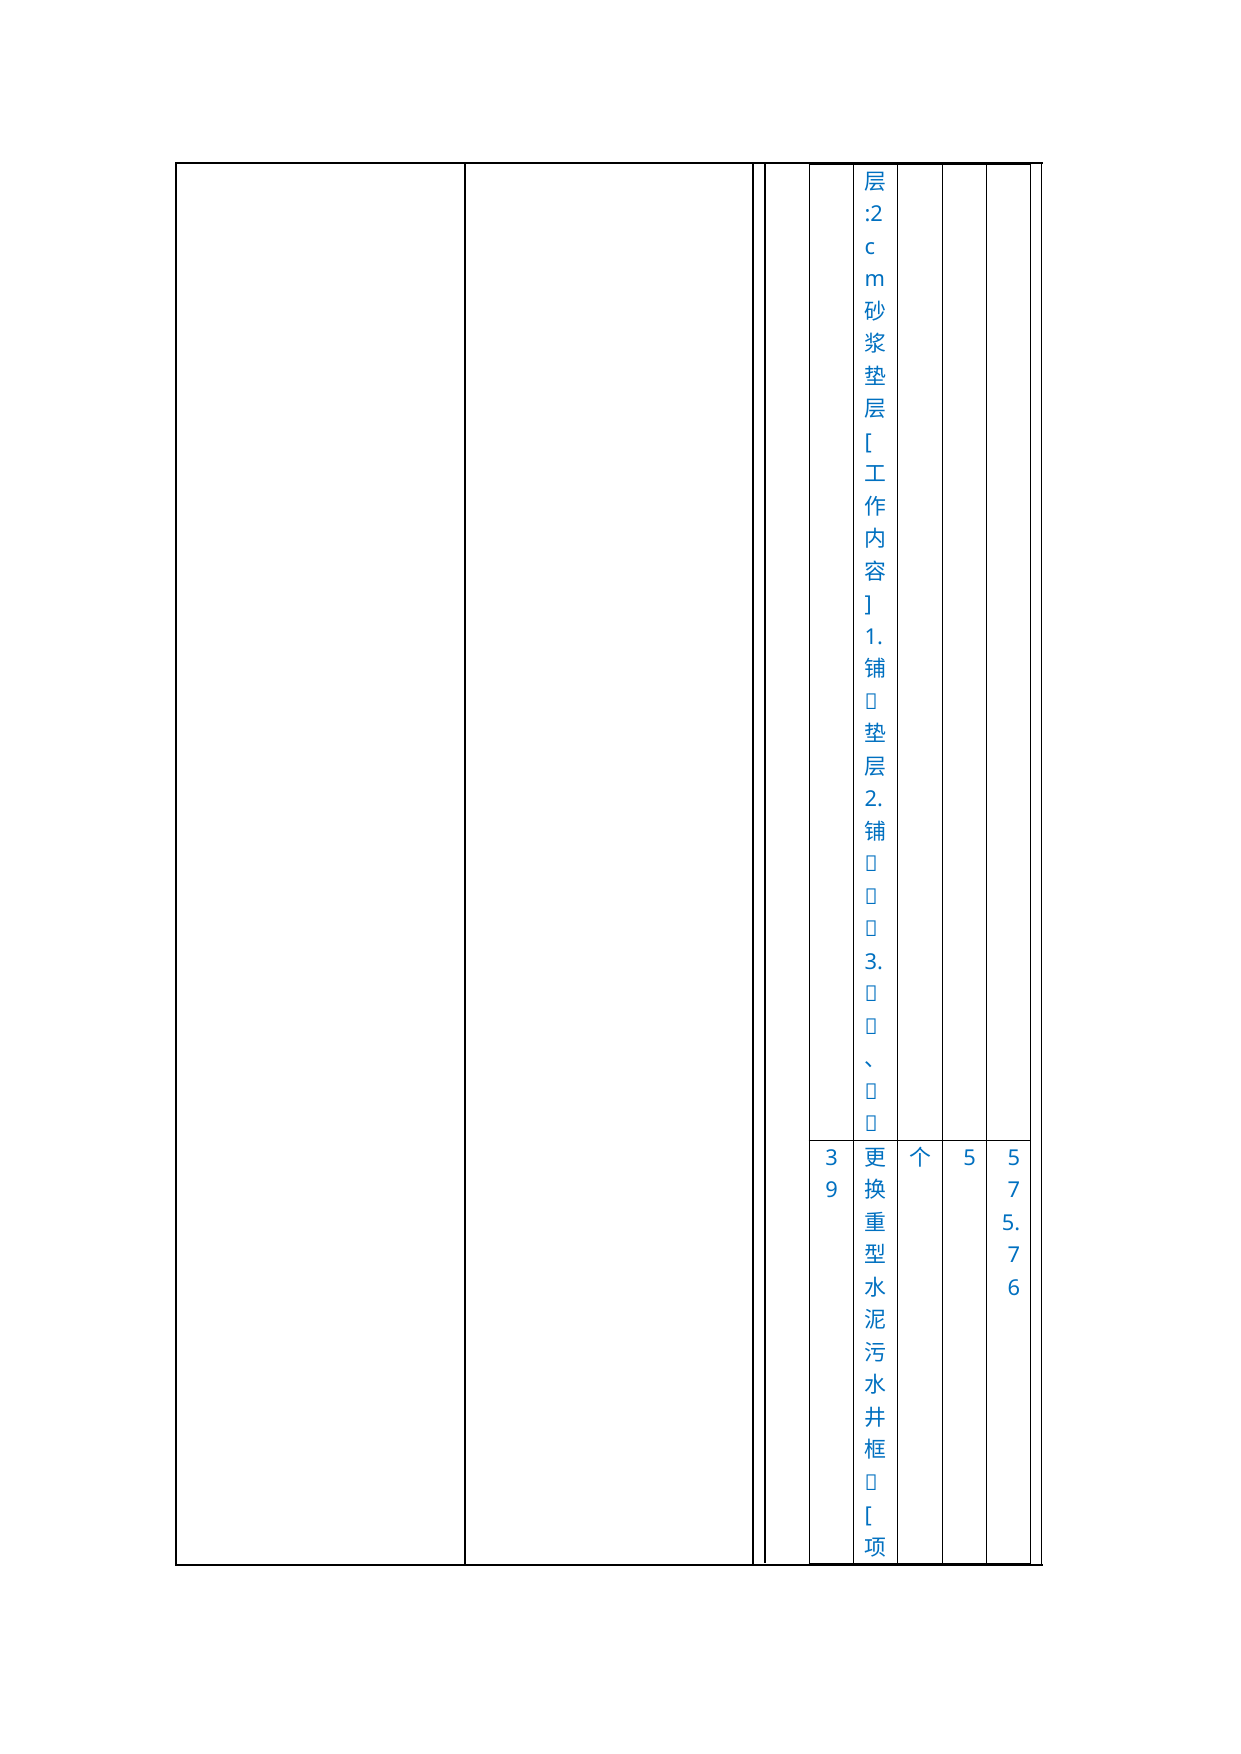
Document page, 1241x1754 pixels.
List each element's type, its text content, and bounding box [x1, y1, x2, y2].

table_cell 2 [177, 164, 464, 1564]
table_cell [1031, 164, 1041, 1564]
table_cell [466, 164, 752, 1564]
